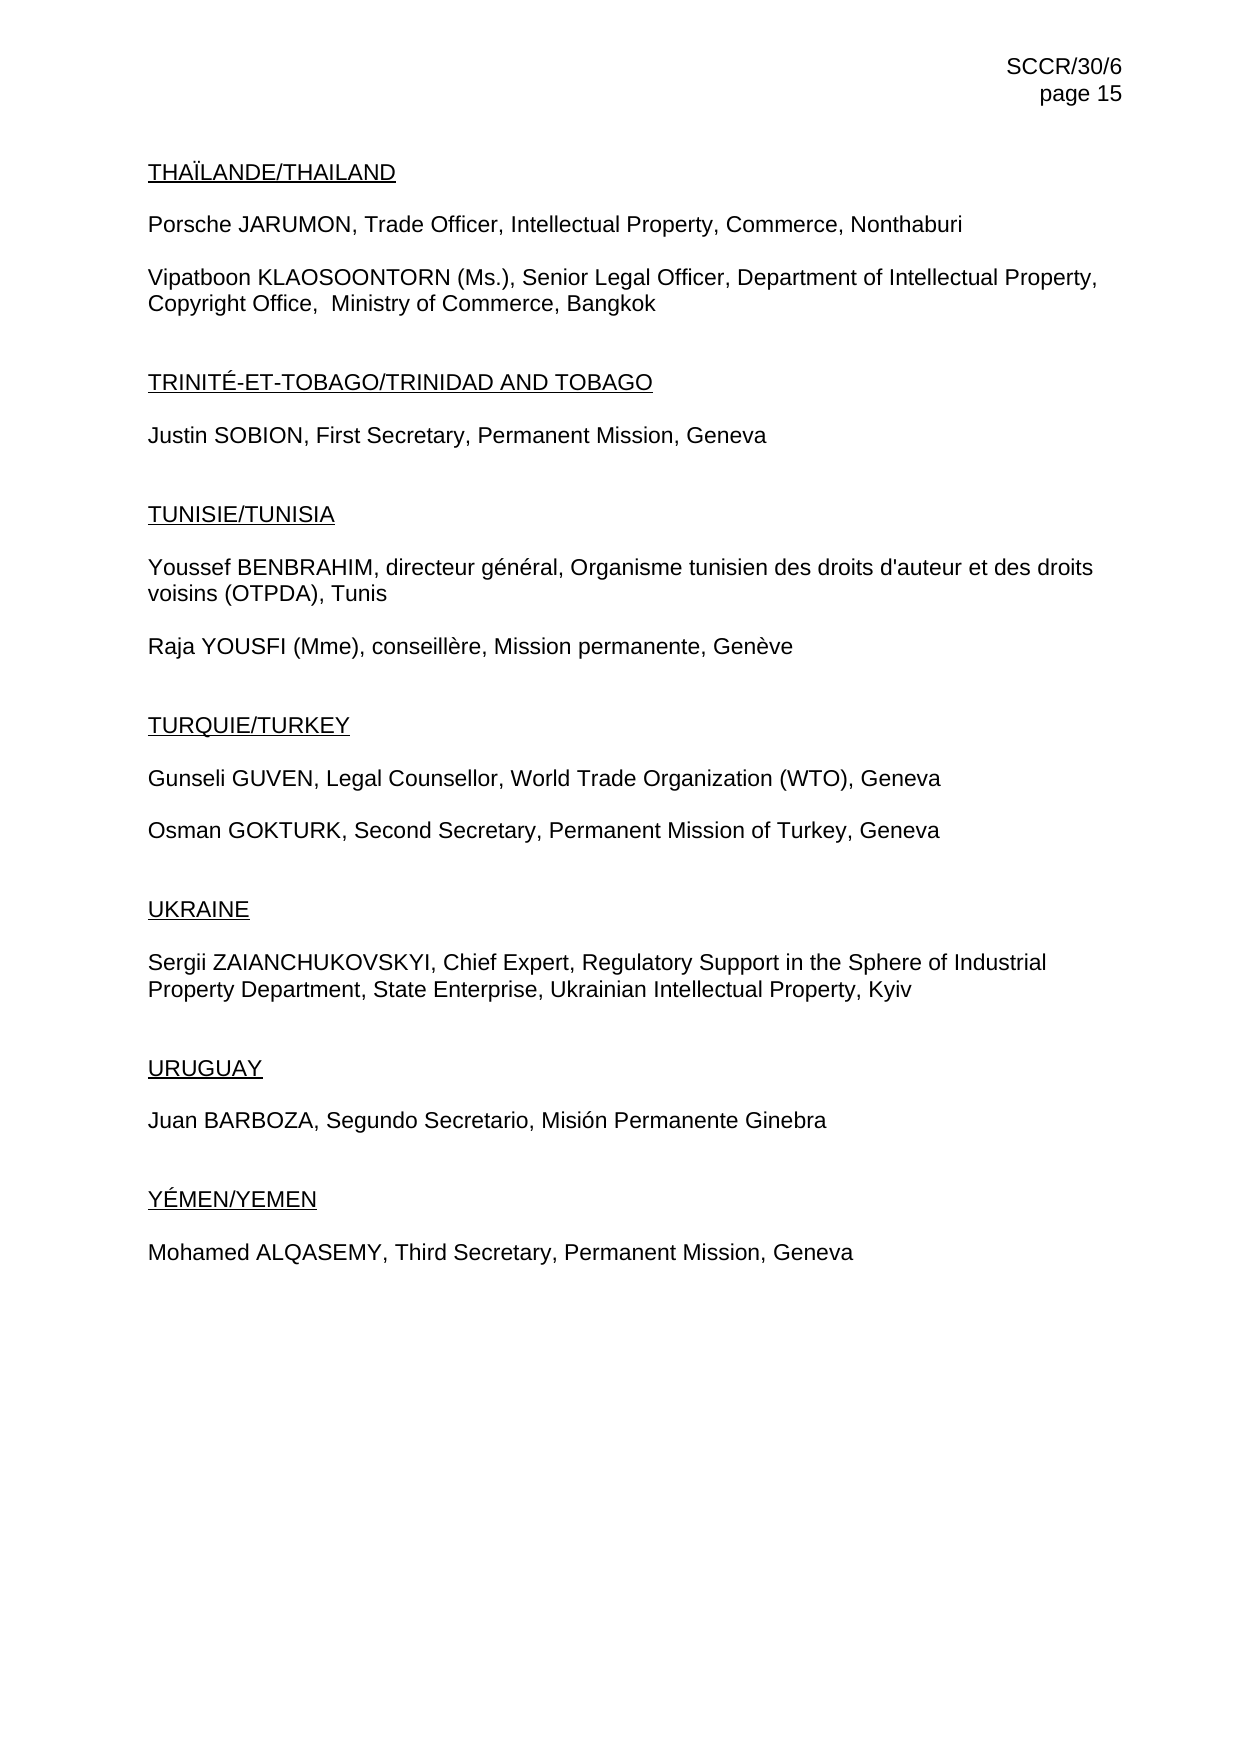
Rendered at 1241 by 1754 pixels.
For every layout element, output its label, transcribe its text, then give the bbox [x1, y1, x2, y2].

text Raja YOUSFI (Mme), conseillère, Mission permanente, Genève [148, 633, 1122, 659]
text URUGUAY [148, 1054, 1122, 1081]
text TRINITÉ-ET-TOBAGO/TRINIDAD AND TOBAGO [148, 369, 1122, 396]
text Mohamed ALQASEMY, Third Secretary, Permanent Mission, Geneva [148, 1239, 1122, 1265]
text TURQUIE/TURKEY [148, 712, 1122, 738]
text Justin SOBION, First Secretary, Permanent Mission, Geneva [148, 422, 1122, 448]
text Gunseli GUVEN, Legal Counsellor, World Trade Organization (WTO), Geneva [148, 765, 1122, 791]
text THAÏLANDE/THAILAND [148, 158, 1122, 185]
text Sergii ZAIANCHUKOVSKYI, Chief Expert, Regulatory Support in the Sphere of Industrial Property Department, State Enterprise, Ukrainian Intellectual Property, Kyiv [148, 949, 1122, 1002]
text Osman GOKTURK, Second Secretary, Permanent Mission of Turkey, Geneva [148, 817, 1122, 844]
text Porsche JARUMON, Trade Officer, Intellectual Property, Commerce, Nonthaburi [148, 211, 1122, 238]
text Juan BARBOZA, Segundo Secretario, Misión Permanente Ginebra [148, 1107, 1122, 1134]
text YÉMEN/YEMEN [148, 1186, 1122, 1213]
text UKRAINE [148, 896, 1122, 923]
text Vipatboon KLAOSOONTORN (Ms.), Senior Legal Officer, Department of Intellectual Property, Copyright Office, Ministry of Commerce, Bangkok [148, 264, 1122, 317]
text TUNISIE/TUNISIA [148, 501, 1122, 527]
text Youssef BENBRAHIM, directeur général, Organisme tunisien des droits d'auteur et des droits voisins (OTPDA), Tunis [148, 554, 1122, 607]
